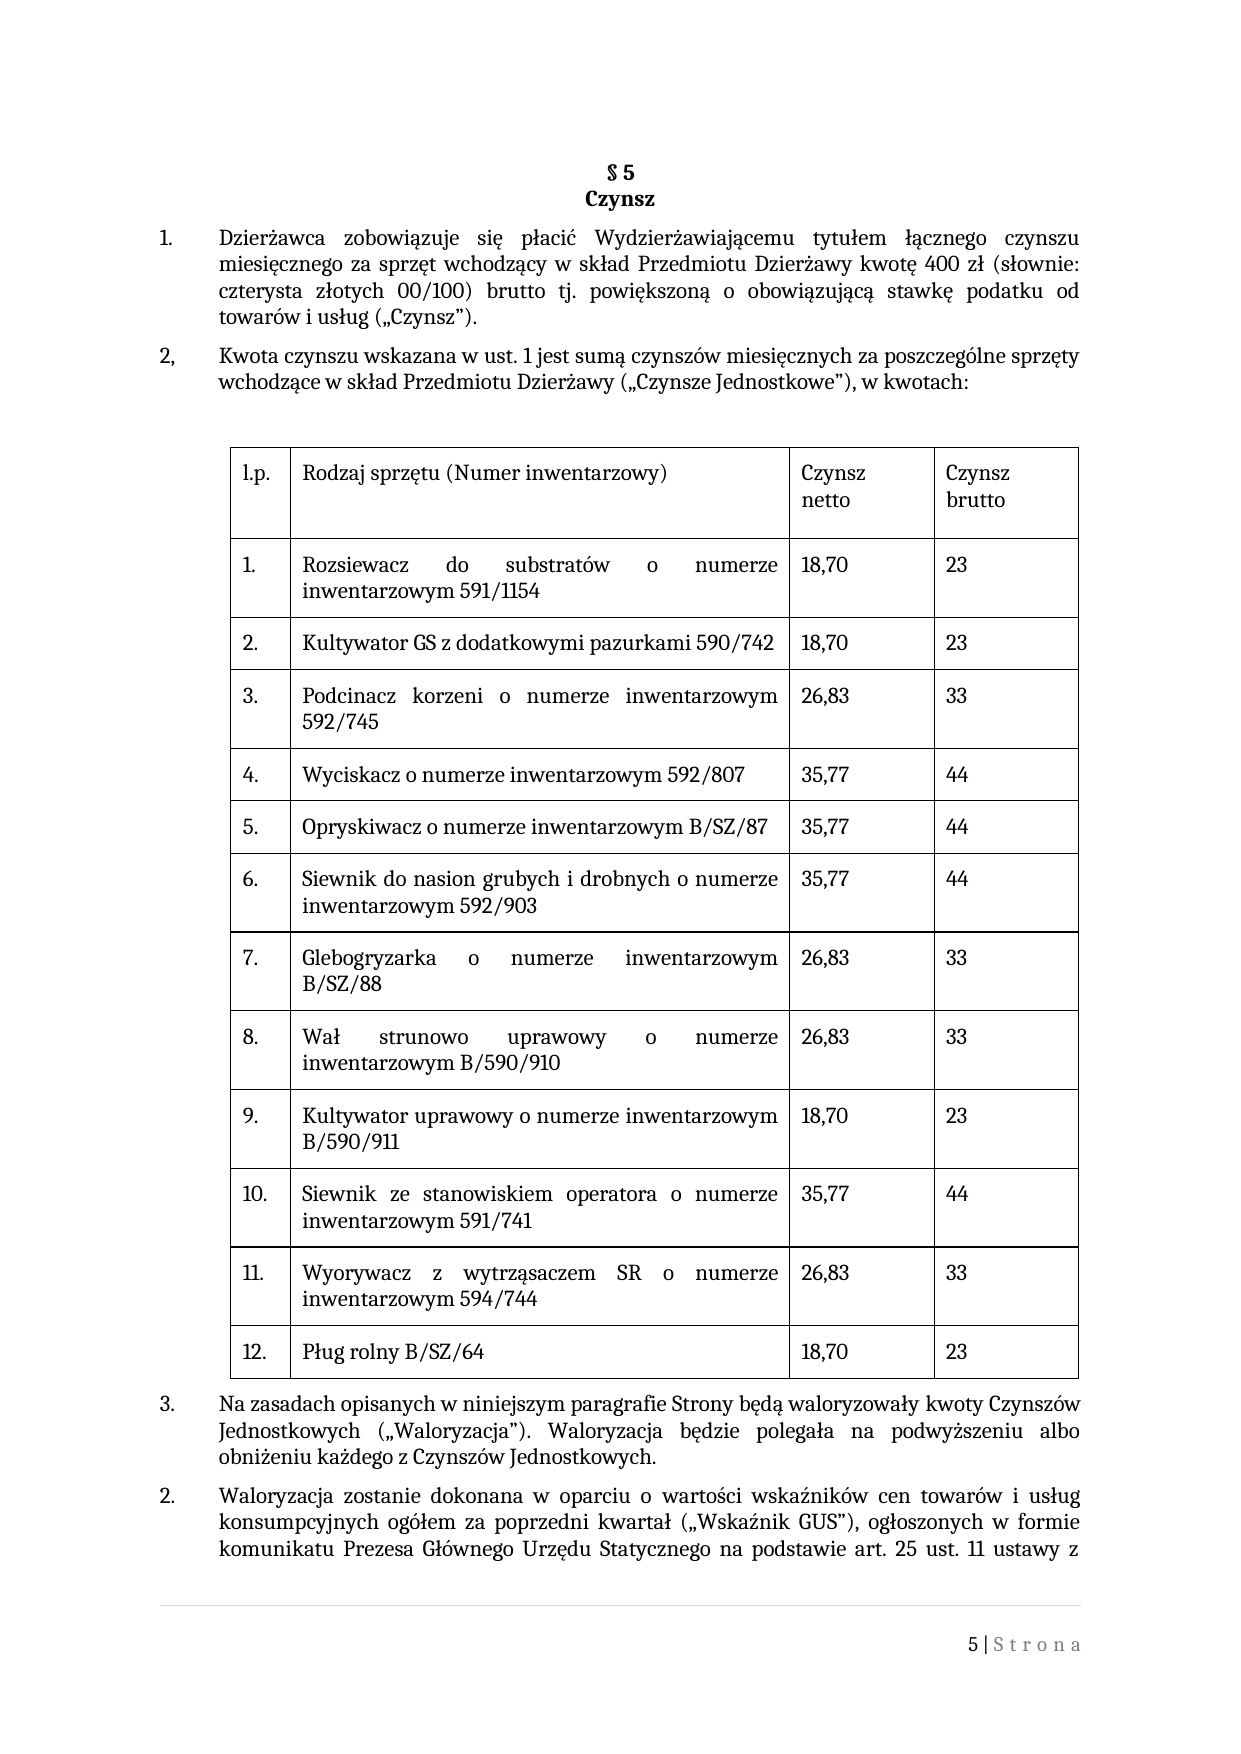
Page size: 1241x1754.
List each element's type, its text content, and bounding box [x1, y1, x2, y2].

table_cell 3. [231, 670, 290, 748]
table_cell 33 [935, 670, 1078, 748]
table_cell 23 [935, 1326, 1078, 1377]
table_cell 26,83 [790, 933, 934, 1010]
table_cell 33 [935, 1248, 1078, 1325]
table_cell 44 [935, 749, 1078, 800]
table_cell 9. [231, 1090, 290, 1168]
table_cell Wyorywacz z wytrząsaczem SR o numerze inwentarzowym 594/744 [291, 1248, 789, 1325]
table_cell 23 [935, 539, 1078, 617]
text 2, Kwota czynszu wskazana w ust. 1 jest sumą czynszów miesięcznych za poszczególne sprzęty wchodzące w skład Przedmiotu Dzierżawy („Czynsze Jednostkowe”), w kwotach: [159, 343, 1081, 395]
table_cell 23 [935, 618, 1078, 669]
table_cell 35,77 [790, 801, 934, 853]
table_cell Wał strunowo uprawowy o numerze inwentarzowym B/590/910 [291, 1011, 789, 1089]
table_cell 4. [231, 749, 290, 800]
table_cell 18,70 [790, 539, 934, 617]
table_cell 44 [935, 801, 1078, 853]
table_cell Rozsiewacz do substratów o numerze inwentarzowym 591/1154 [291, 539, 789, 617]
table_cell 26,83 [790, 670, 934, 748]
table_cell 26,83 [790, 1011, 934, 1089]
table_cell 44 [935, 854, 1078, 931]
table_cell Pług rolny B/SZ/64 [291, 1326, 789, 1377]
table_cell 11. [231, 1248, 290, 1325]
table_cell 1. [231, 539, 290, 617]
table_cell Siewnik ze stanowiskiem operatora o numerze inwentarzowym 591/741 [291, 1169, 789, 1246]
table_cell 23 [935, 1090, 1078, 1168]
table_cell 12. [231, 1326, 290, 1377]
table_header l.p. [231, 448, 290, 538]
table_cell Opryskiwacz o numerze inwentarzowym B/SZ/87 [291, 801, 789, 853]
text § 5 Czynsz [159, 159, 1081, 212]
table_cell 2. [231, 618, 290, 669]
table_header Czynsz brutto [935, 448, 1078, 538]
table_cell Siewnik do nasion grubych i drobnych o numerze inwentarzowym 592/903 [291, 854, 789, 931]
table_cell 33 [935, 933, 1078, 1010]
table_cell 35,77 [790, 1169, 934, 1246]
table_cell Wyciskacz o numerze inwentarzowym 592/807 [291, 749, 789, 800]
table_header Rodzaj sprzętu (Numer inwentarzowy) [291, 448, 789, 538]
table_header Czynsz netto [790, 448, 934, 538]
table_cell 35,77 [790, 749, 934, 800]
table_cell 33 [935, 1011, 1078, 1089]
table_cell 26,83 [790, 1248, 934, 1325]
table_cell 6. [231, 854, 290, 931]
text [159, 1483, 1081, 1562]
table_cell 5. [231, 801, 290, 853]
text 1. Dzierżawca zobowiązuje się płacić Wydzierżawiającemu tytułem łącznego czynszu miesięcznego za sprzęt wchodzący w skład Przedmiotu Dzierżawy kwotę 400 zł (słownie: czterysta złotych 00/100) brutto tj. powiększoną o obowiązującą stawkę podatku od towarów i usług („Czynsz”). [159, 225, 1081, 330]
table_cell 8. [231, 1011, 290, 1089]
table_cell 18,70 [790, 1326, 934, 1377]
table_cell 18,70 [790, 618, 934, 669]
table_cell 35,77 [790, 854, 934, 931]
table_cell Kultywator uprawowy o numerze inwentarzowym B/590/911 [291, 1090, 789, 1168]
text 3. Na zasadach opisanych w niniejszym paragrafie Strony będą waloryzowały kwoty Czynszów Jednostkowych („Waloryzacja”). Waloryzacja będzie polegała na podwyższeniu albo obniżeniu każdego z Czynszów Jednostkowych. [159, 1391, 1081, 1470]
table_cell Kultywator GS z dodatkowymi pazurkami 590/742 [291, 618, 789, 669]
table_cell 18,70 [790, 1090, 934, 1168]
table_cell 44 [935, 1169, 1078, 1246]
table_cell Glebogryzarka o numerze inwentarzowym B/SZ/88 [291, 933, 789, 1010]
table_cell 10. [231, 1169, 290, 1246]
table_cell Podcinacz korzeni o numerze inwentarzowym 592/745 [291, 670, 789, 748]
table_cell 7. [231, 933, 290, 1010]
